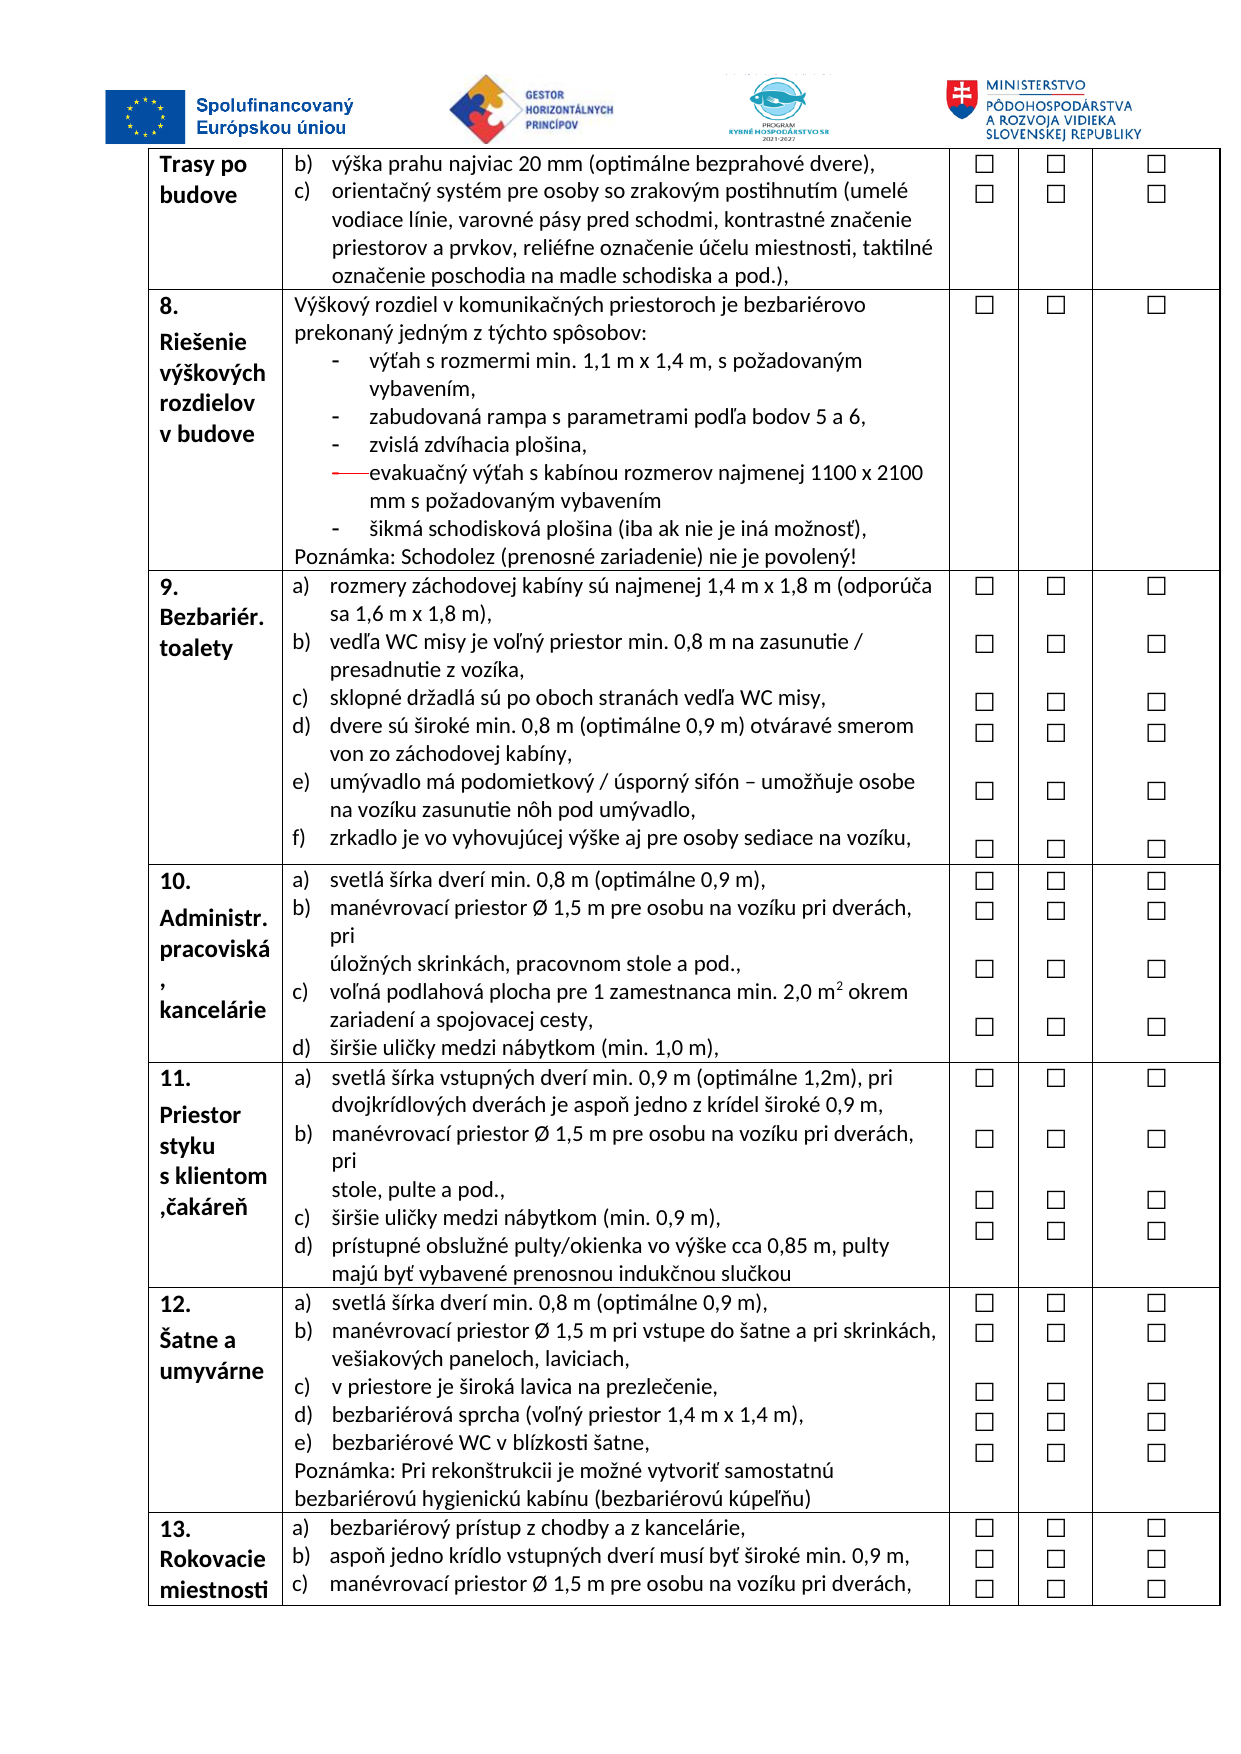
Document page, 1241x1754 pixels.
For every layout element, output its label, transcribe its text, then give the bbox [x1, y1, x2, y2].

table_cell [950, 290, 1018, 570]
table_cell [1019, 290, 1092, 570]
table_cell [1093, 571, 1219, 864]
table_cell 7. Trasy po budove [149, 149, 282, 289]
table_cell 12. Šatne a umyvárne [149, 1288, 282, 1512]
table_cell rozmery záchodovej kabíny sú najmenej 1,4 m x 1,8 m (odporúča sa 1,6 m x 1,8 m), vedľa WC misy je voľný priestor min. 0,8 m na zasunutie / presadnutie z vozíka, sklopné držadlá sú po oboch stranách vedľa WC misy, dvere sú široké min. 0,8 m (optimálne 0,9 m) otváravé smerom von zo záchodovej kabíny, umývadlo má podomietkový / úsporný sifón – umožňuje osobe na vozíku zasunutie nôh pod umývadlo, zrkadlo je vo vyhovujúcej výške aj pre osoby sediace na vozíku, [283, 571, 949, 864]
picture [448, 74, 614, 143]
table_cell [1093, 1513, 1219, 1605]
picture [102, 87, 358, 147]
picture [939, 72, 1150, 146]
table_cell svetlá šírka dverí min. 0,8 m (optimálne 0,9 m), manévrovací priestor Ø 1,5 m pri vstupe do šatne a pri skrinkách, vešiakových paneloch, laviciach, v priestore je široká lavica na prezlečenie, bezbariérová sprcha (voľný priestor 1,4 m x 1,4 m), bezbariérové WC v blízkosti šatne, Poznámka: Pri rekonštrukcii je možné vytvoriť samostatnú bezbariérovú hygienickú kabínu (bezbariérovú kúpeľňu) [283, 1288, 949, 1512]
table_cell [1019, 1063, 1092, 1287]
table_cell 13. Rokovacie miestnosti, zasadačky [149, 1513, 282, 1605]
table_cell [1019, 571, 1092, 864]
table_cell Výškový rozdiel v komunikačných priestoroch je bezbariérovo prekonaný jedným z týchto spôsobov: výťah s rozmermi min. 1,1 m x 1,4 m, s požadovaným vybavením, zabudovaná rampa s parametrami podľa bodov 5 a 6, zvislá zdvíhacia plošina, evakuačný výťah s kabínou rozmerov najmenej 1100 x 2100 mm s požadovaným vybavením šikmá schodisková plošina (iba ak nie je iná možnosť), Poznámka: Schodolez (prenosné zariadenie) nie je povolený! [283, 290, 949, 570]
table_cell [950, 1288, 1018, 1512]
table_cell 11. Priestor styku s klientom,čakáreň [149, 1063, 282, 1287]
table_cell svetlá šírka dverí min. 0,8 m (optimálne 0,9 m), manévrovací priestor Ø 1,5 m pre osobu na vozíku pri dverách, pri úložných skrinkách, pracovnom stole a pod., voľná podlahová plocha pre 1 zamestnanca min. 2,0 m2 okrem zariadení a spojovacej cesty, širšie uličky medzi nábytkom (min. 1,0 m), [283, 865, 949, 1062]
table_cell 8. Riešenie výškových rozdielov v budove [149, 290, 282, 570]
table_cell [950, 1063, 1018, 1287]
table_cell [1093, 865, 1219, 1062]
table_cell 9. Bezbariér. toalety [149, 571, 282, 864]
table_cell [1019, 1288, 1092, 1512]
table_cell [950, 571, 1018, 864]
table_cell [1093, 1063, 1219, 1287]
table_cell [950, 1513, 1018, 1605]
table_cell [1093, 290, 1219, 570]
table_cell [1019, 1513, 1092, 1605]
table_cell [950, 865, 1018, 1062]
table_cell [1093, 149, 1219, 289]
table_cell svetlá šírka vstupných dverí min. 0,9 m (optimálne 1,2m), pri dvojkrídlových dverách je aspoň jedno z krídel široké 0,9 m, manévrovací priestor Ø 1,5 m pre osobu na vozíku pri dverách, pri stole, pulte a pod., širšie uličky medzi nábytkom (min. 0,9 m), prístupné obslužné pulty/okienka vo výške cca 0,85 m, pulty majú byť vybavené prenosnou indukčnou slučkou [283, 1063, 949, 1287]
table_cell [1019, 865, 1092, 1062]
table_cell [950, 149, 1018, 289]
picture [723, 74, 835, 148]
table_cell [1019, 149, 1092, 289]
table_cell 10. Administr. pracoviská, kancelárie [149, 865, 282, 1062]
table_cell [1093, 1288, 1219, 1512]
